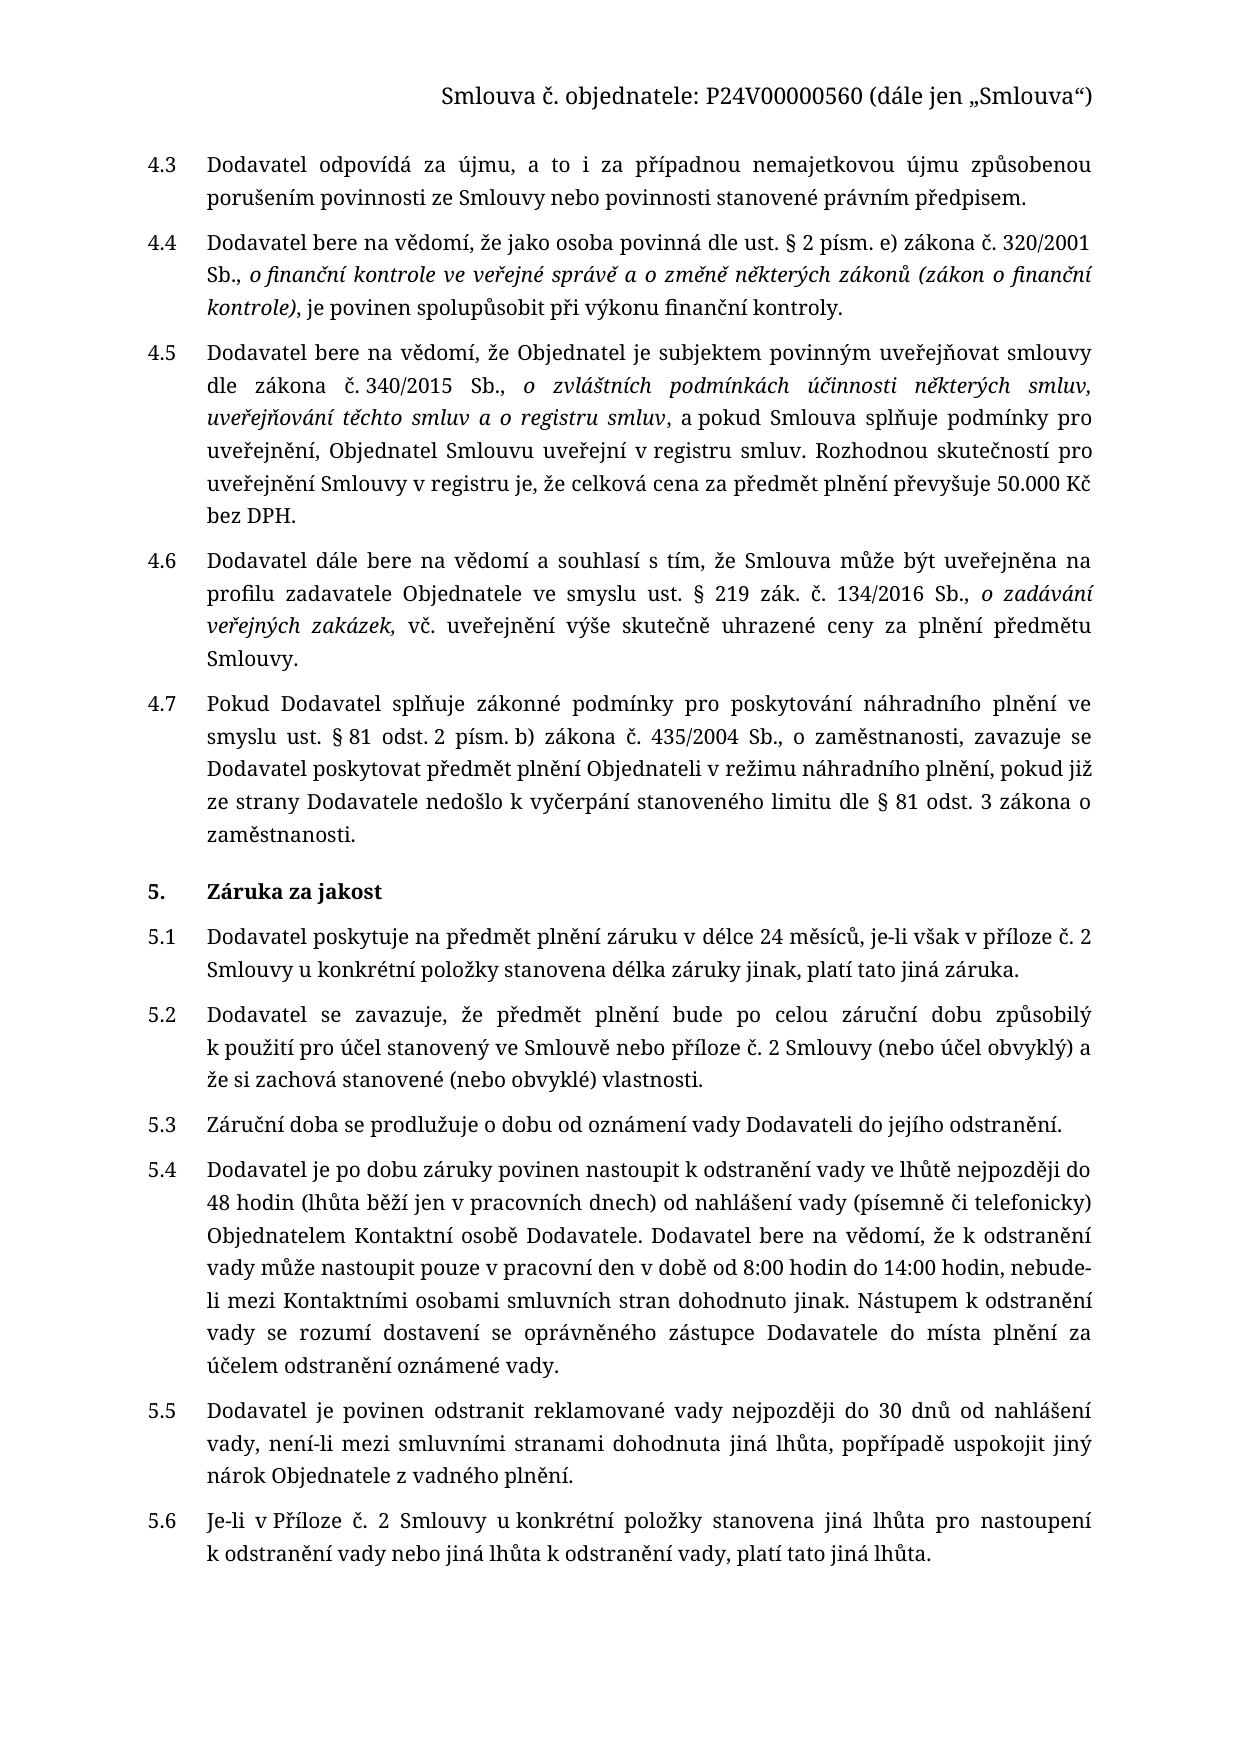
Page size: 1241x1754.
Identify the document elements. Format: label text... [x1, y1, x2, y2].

list Dodavatel odpovídá za újmu, a to i za případnou nemajetkovou újmu způsobenou porušením povinnosti ze Smlouvy nebo povinnosti stanovené právním předpisem. [148, 150, 1093, 211]
list Dodavatel je po dobu záruky povinen nastoupit k odstranění vady ve lhůtě nejpozději do 48 hodin (lhůta běží jen v pracovních dnech) od nahlášení vady (písemně či telefonicky) Objednatelem Kontaktní osobě Dodavatele. Dodavatel bere na vědomí, že k odstranění vady může nastoupit pouze v pracovní den v době od 8:00 hodin do 14:00 hodin, nebude-li mezi Kontaktními osobami smluvních stran dohodnuto jinak. Nástupem k odstranění vady se rozumí dostavení se oprávněného zástupce Dodavatele do místa plnění za účelem odstranění oznámené vady. [148, 1156, 1093, 1379]
list Pokud Dodavatel splňuje zákonné podmínky pro poskytování náhradního plnění ve smyslu ust. § 81 odst. 2 písm. b) zákona č. 435/2004 Sb., o zaměstnanosti, zavazuje se Dodavatel poskytovat předmět plnění Objednateli v režimu náhradního plnění, pokud již ze strany Dodavatele nedošlo k vyčerpání stanoveného limitu dle § 81 odst. 3 zákona o zaměstnanosti. [148, 689, 1093, 848]
list Dodavatel se zavazuje, že předmět plnění bude po celou záruční dobu způsobilý k použití pro účel stanovený ve Smlouvě nebo příloze č. 2 Smlouvy (nebo účel obvyklý) a že si zachová stanovené (nebo obvyklé) vlastnosti. [148, 1000, 1093, 1094]
list Záruční doba se prodlužuje o dobu od oznámení vady Dodavateli do jejího odstranění. [148, 1110, 1093, 1139]
list Dodavatel bere na vědomí, že Objednatel je subjektem povinným uveřejňovat smlouvy dle zákona č. 340/2015 Sb., o zvláštních podmínkách účinnosti některých smluv, uveřejňování těchto smluv a o registru smluv, a pokud Smlouva splňuje podmínky pro uveřejnění, Objednatel Smlouvu uveřejní v registru smluv. Rozhodnou skutečností pro uveřejnění Smlouvy v registru je, že celková cena za předmět plnění převyšuje 50.000 Kč bez DPH. [148, 338, 1093, 530]
list Je-li v Příloze č. 2 Smlouvy u konkrétní položky stanovena jiná lhůta pro nastoupení k odstranění vady nebo jiná lhůta k odstranění vady, platí tato jiná lhůta. [148, 1507, 1093, 1568]
list Záruka za jakost [148, 877, 1093, 906]
list Dodavatel poskytuje na předmět plnění záruku v délce 24 měsíců, je-li však v příloze č. 2 Smlouvy u konkrétní položky stanovena délka záruky jinak, platí tato jiná záruka. [148, 922, 1093, 983]
list Dodavatel je povinen odstranit reklamované vady nejpozději do 30 dnů od nahlášení vady, není-li mezi smluvními stranami dohodnuta jiná lhůta, popřípadě uspokojit jiný nárok Objednatele z vadného plnění. [148, 1396, 1093, 1490]
list Dodavatel bere na vědomí, že jako osoba povinná dle ust. § 2 písm. e) zákona č. 320/2001 Sb., o finanční kontrole ve veřejné správě a o změně některých zákonů (zákon o finanční kontrole), je povinen spolupůsobit při výkonu finanční kontroly. [148, 228, 1093, 322]
list Dodavatel dále bere na vědomí a souhlasí s tím, že Smlouva může být uveřejněna na profilu zadavatele Objednatele ve smyslu ust. § 219 zák. č. 134/2016 Sb., o zadávání veřejných zakázek, vč. uveřejnění výše skutečně uhrazené ceny za plnění předmětu Smlouvy. [148, 546, 1093, 673]
